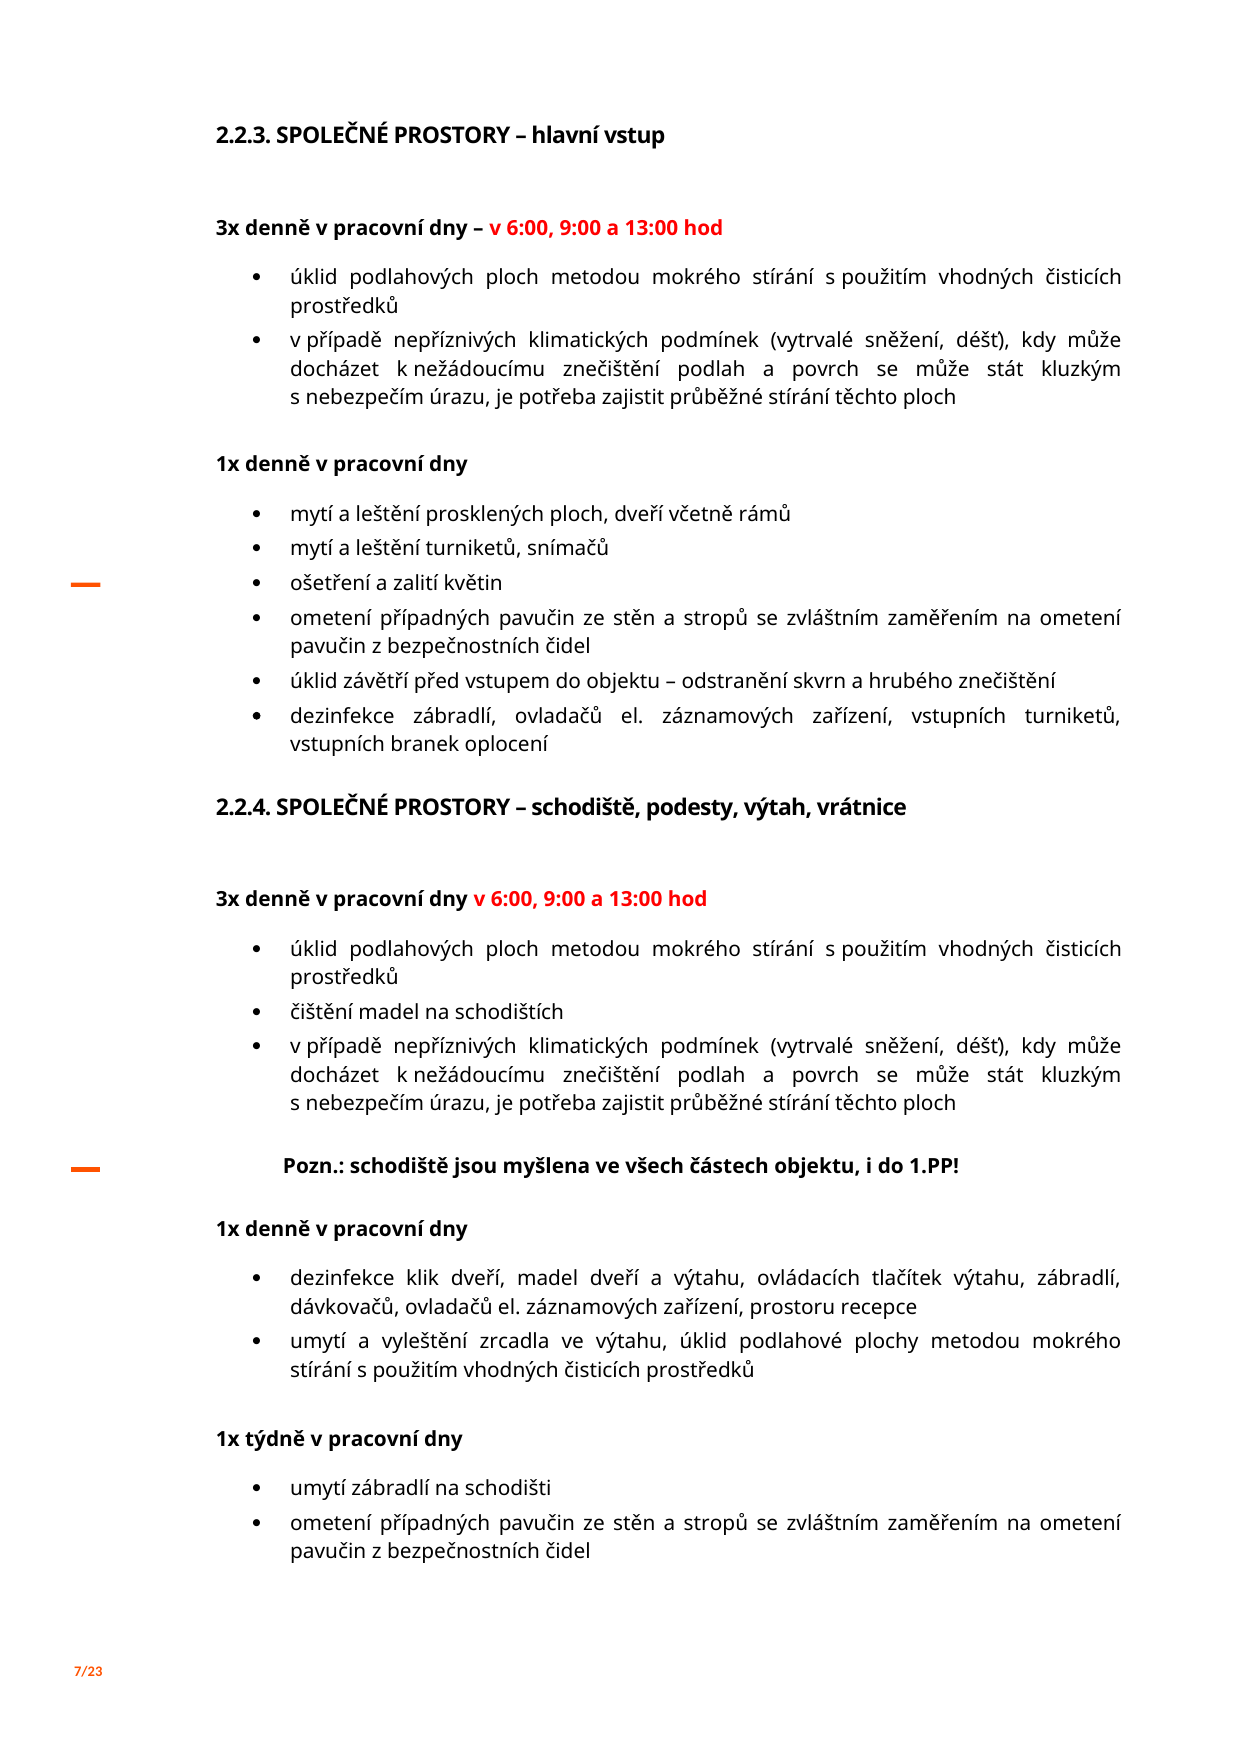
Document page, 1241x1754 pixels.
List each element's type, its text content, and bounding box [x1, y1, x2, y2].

list umytí zábradlí na schodišti [253, 1473, 1122, 1502]
list dezinfekce klik dveří, madel dveří a výtahu, ovládacích tlačítek výtahu, zábradlí, dávkovačů, ovladačů el. záznamových zařízení, prostoru recepce [253, 1263, 1122, 1320]
list čištění madel na schodištích [253, 997, 1122, 1025]
subtitle 2.2.3. SPOLEČNÉ PROSTORY – hlavní vstup [216, 119, 1122, 151]
list ometení případných pavučin ze stěn a stropů se zvláštním zaměřením na ometení pavučin z bezpečnostních čidel [253, 1508, 1122, 1565]
text 1x denně v pracovní dny [216, 449, 1122, 478]
list úklid podlahových ploch metodou mokrého stírání s použitím vhodných čisticích prostředků [253, 934, 1122, 991]
list v případě nepříznivých klimatických podmínek (vytrvalé sněžení, déšť), kdy může docházet k nežádoucímu znečištění podlah a povrch se může stát kluzkým s nebezpečím úrazu, je potřeba zajistit průběžné stírání těchto ploch [253, 1032, 1122, 1117]
text 3x denně v pracovní dny v 6:00, 9:00 a 13:00 hod [216, 884, 1122, 913]
text 1x týdně v pracovní dny [216, 1424, 1122, 1453]
list úklid závětří před vstupem do objektu – odstranění skvrn a hrubého znečištění [253, 666, 1122, 694]
list umytí a vyleštění zrcadla ve výtahu, úklid podlahové plochy metodou mokrého stírání s použitím vhodných čisticích prostředků [253, 1326, 1122, 1383]
list ošetření a zalití květin [253, 568, 1122, 597]
list dezinfekce zábradlí, ovladačů el. záznamových zařízení, vstupních turniketů, vstupních branek oplocení [253, 701, 1122, 758]
list ometení případných pavučin ze stěn a stropů se zvláštním zaměřením na ometení pavučin z bezpečnostních čidel [253, 603, 1122, 660]
list mytí a leštění prosklených ploch, dveří včetně rámů [253, 499, 1122, 527]
subtitle 2.2.4. SPOLEČNÉ PROSTORY – schodiště, podesty, výtah, vrátnice [216, 791, 1122, 822]
text 3x denně v pracovní dny – v 6:00, 9:00 a 13:00 hod [216, 213, 1122, 241]
list mytí a leštění turniketů, snímačů [253, 533, 1122, 562]
text 1x denně v pracovní dny [216, 1214, 1122, 1242]
list Pozn.: schodiště jsou myšlena ve všech částech objektu, i do 1.PP! [283, 1152, 1122, 1180]
list úklid podlahových ploch metodou mokrého stírání s použitím vhodných čisticích prostředků [253, 262, 1122, 319]
list v případě nepříznivých klimatických podmínek (vytrvalé sněžení, déšť), kdy může docházet k nežádoucímu znečištění podlah a povrch se může stát kluzkým s nebezpečím úrazu, je potřeba zajistit průběžné stírání těchto ploch [253, 325, 1122, 411]
